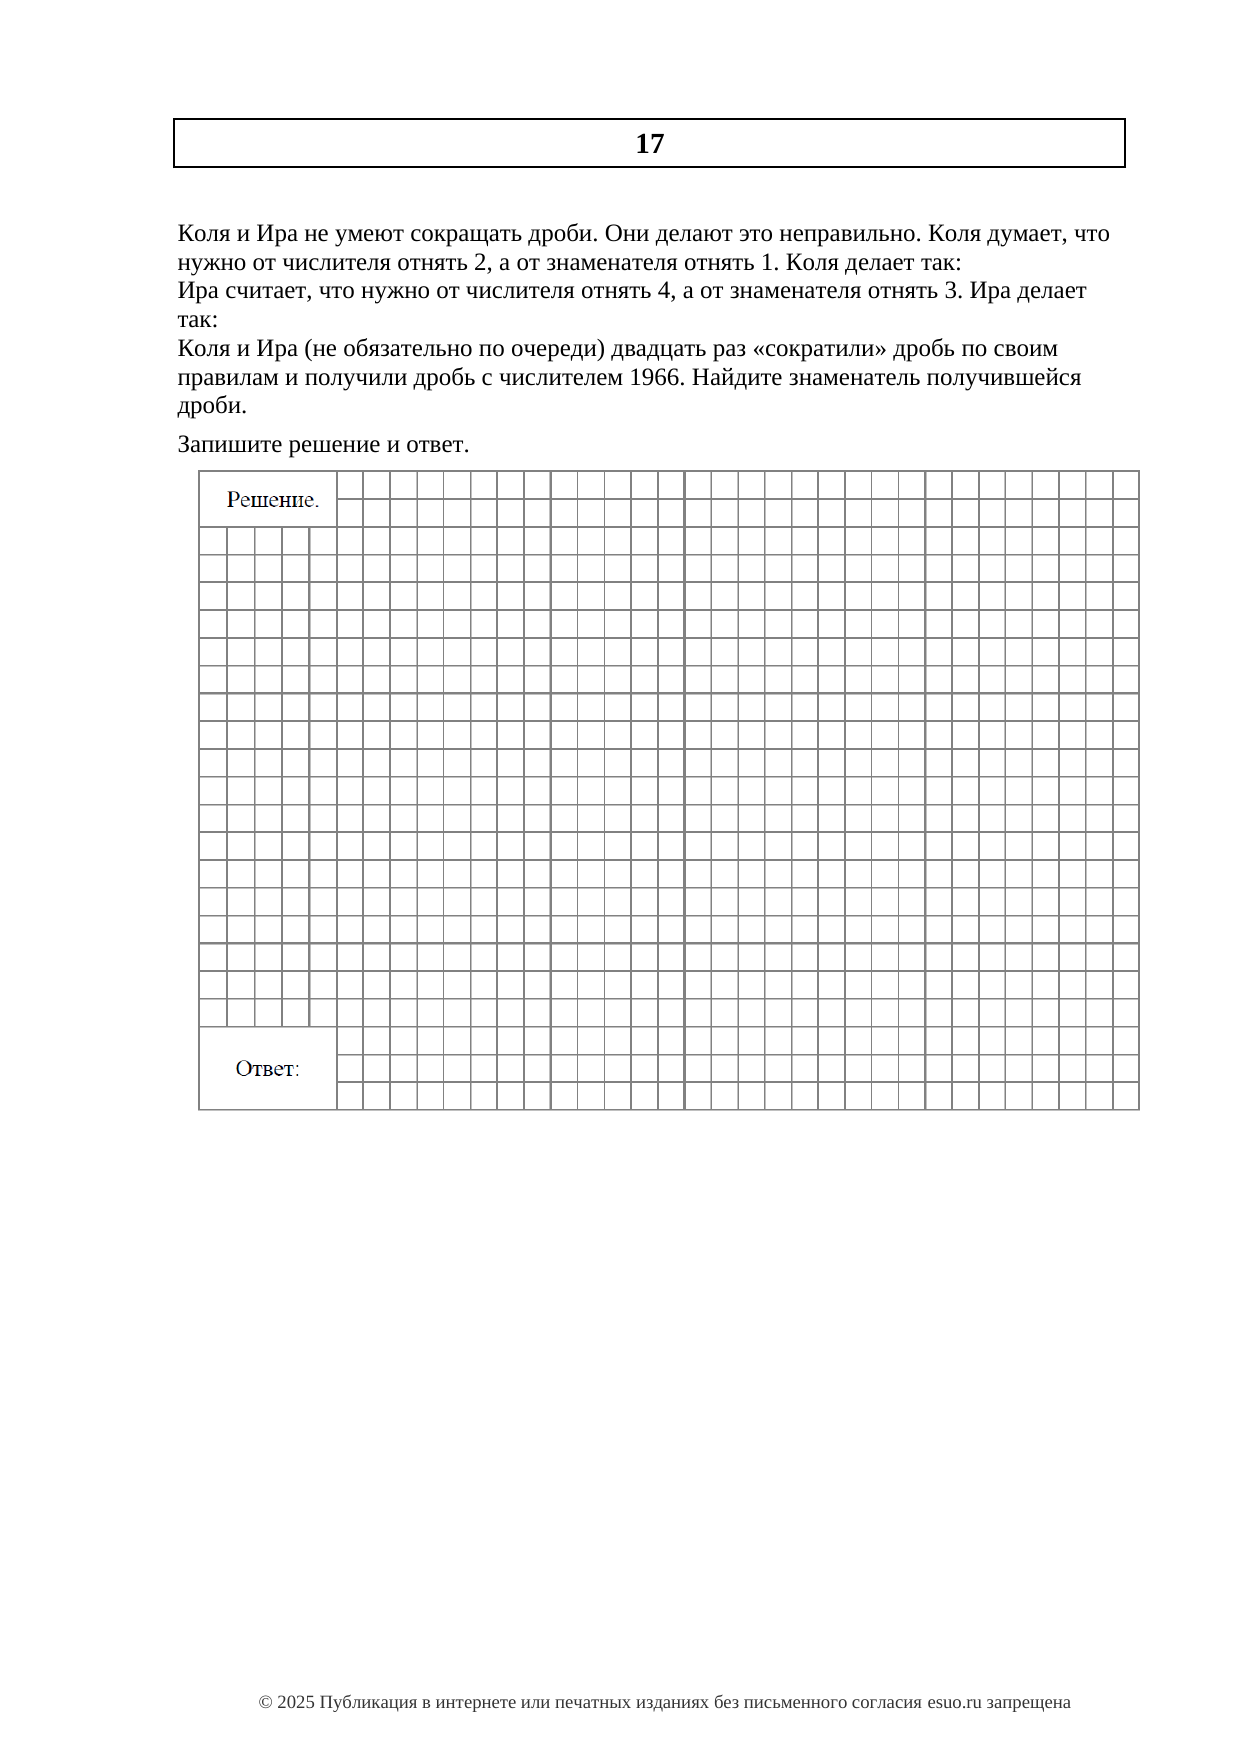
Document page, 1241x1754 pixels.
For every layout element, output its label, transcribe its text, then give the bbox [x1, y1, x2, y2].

picture [196, 468, 1142, 1111]
subtitle 17 [175, 120, 1124, 166]
text Запишите решение и ответ. [177, 429, 1122, 458]
text Коля и Ира не умеют сокращать дроби. Они делают это неправильно. Коля думает, что нужно от числителя отнять 2, а от знаменателя отнять 1. Коля делает так: Ира считает, что нужно от числителя отнять 4, а от знаменателя отнять 3. Ира делает так: Коля и Ира (не обязательно по очереди) двадцать раз «сократили» дробь по своим правилам и получили дробь с числителем 1966. Найдите знаменатель получившейся дроби. [177, 218, 1122, 419]
